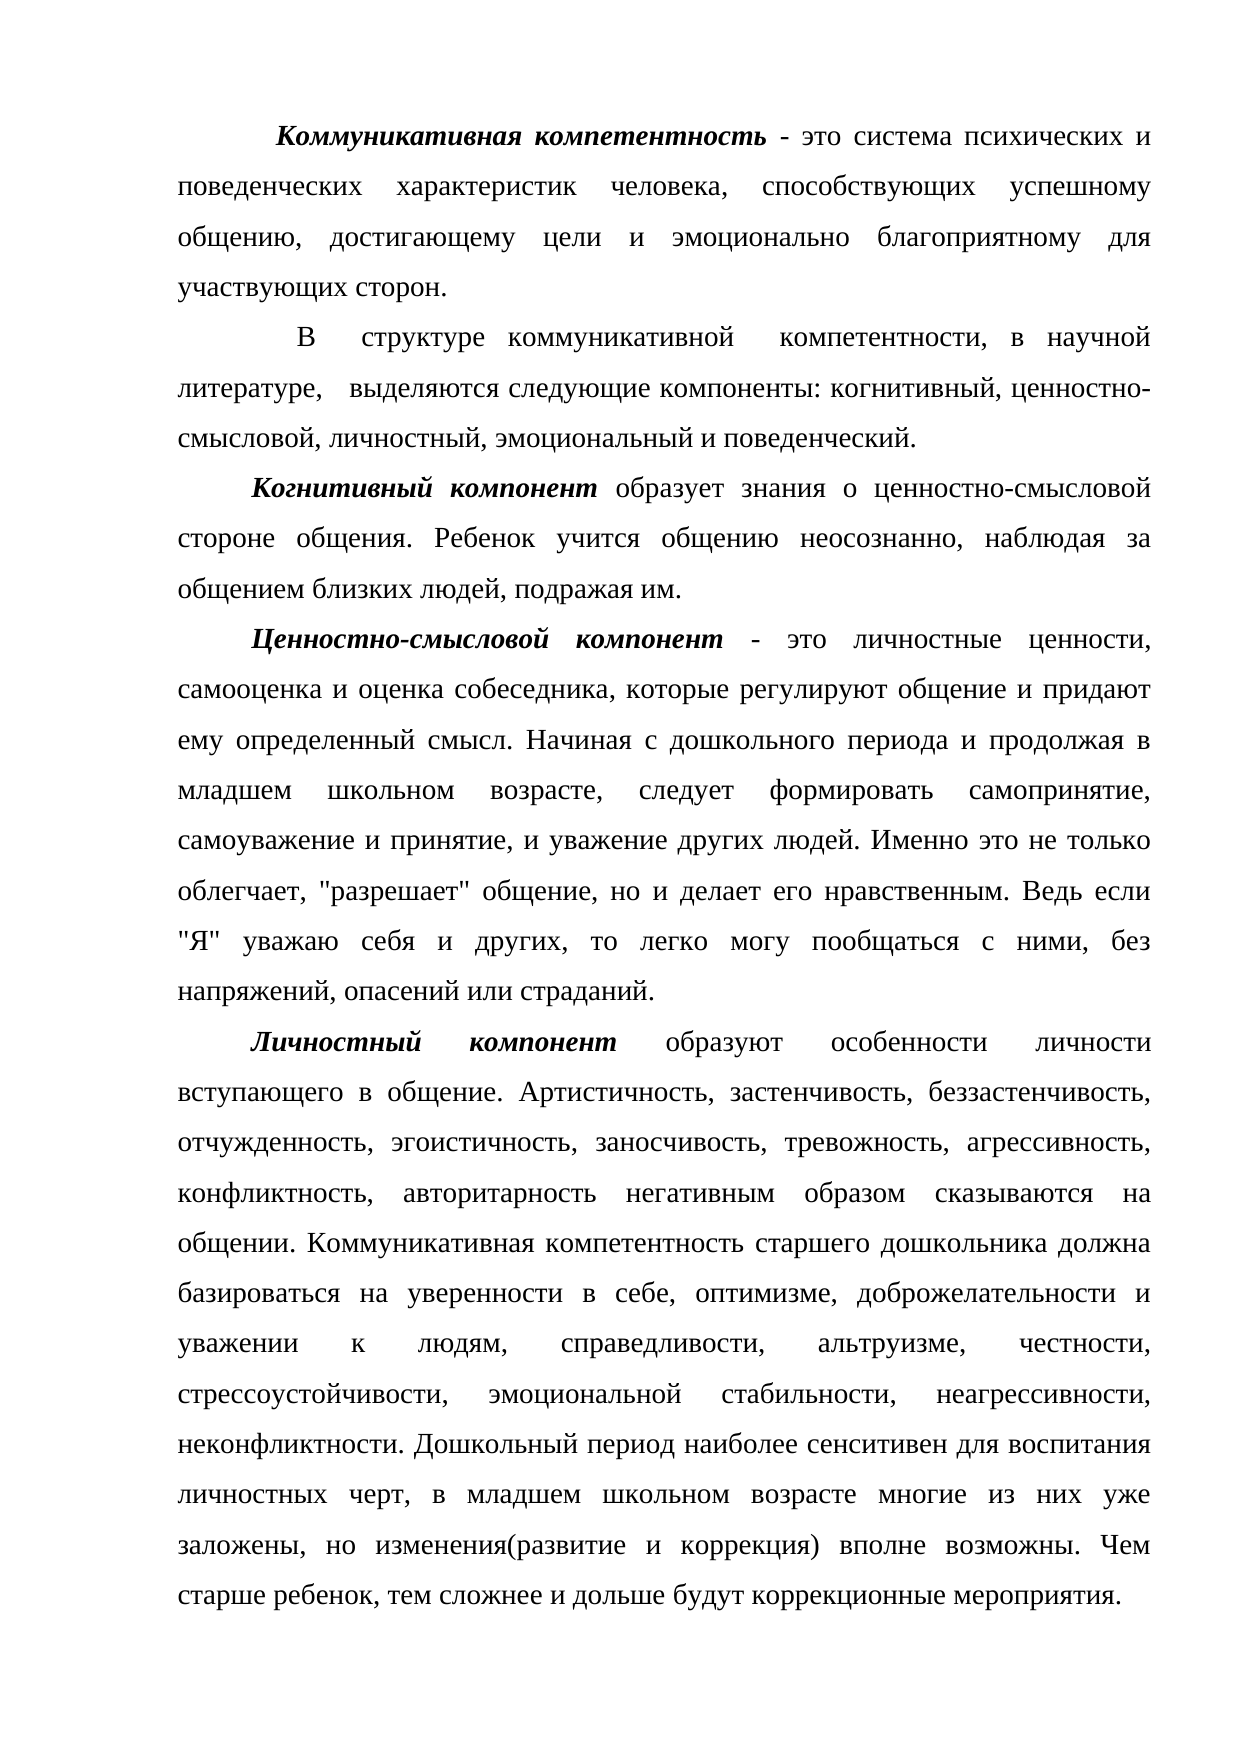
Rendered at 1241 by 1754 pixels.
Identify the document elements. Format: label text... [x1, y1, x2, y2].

text Коммуникативная компетентность - это система психических и поведенческих характеристик человека, способствующих успешному общению, достигающему цели и эмоционально благоприятному для участвующих сторон. [177, 118, 1152, 303]
text Когнитивный компонент образует знания о ценностно-смысловой стороне общения. Ребенок учится общению неосознанно, наблюдая за общением близких людей, подражая им. [177, 470, 1152, 604]
text В структуре коммуникативной компетентности, в научной литературе, выделяются следующие компоненты: когнитивный, ценностно-смысловой, личностный, эмоциональный и поведенческий. [177, 319, 1152, 453]
text Личностный компонент образуют особенности личности вступающего в общение. Артистичность, застенчивость, беззастенчивость, отчужденность, эгоистичность, заносчивость, тревожность, агрессивность, конфликтность, авторитарность негативным образом сказываются на общении. Коммуникативная компетентность старшего дошкольника должна базироваться на уверенности в себе, оптимизме, доброжелательности и уважении к людям, справедливости, альтруизме, честности, стрессоустойчивости, эмоциональной стабильности, неагрессивности, неконфликтности. Дошкольный период наиболее сенситивен для воспитания личностных черт, в младшем школьном возрасте многие из них уже заложены, но изменения(развитие и коррекция) вполне возможны. Чем старше ребенок, тем сложнее и дольше будут коррекционные мероприятия. [177, 1024, 1152, 1611]
text Ценностно-смысловой компонент - это личностные ценности, самооценка и оценка собеседника, которые регулируют общение и придают ему определенный смысл. Начиная с дошкольного периода и продолжая в младшем школьном возрасте, следует формировать самопринятие, самоуважение и принятие, и уважение других людей. Именно это не только облегчает, "разрешает" общение, но и делает его нравственным. Ведь если "Я" уважаю себя и других, то легко могу пообщаться с ними, без напряжений, опасений или страданий. [177, 621, 1152, 1007]
